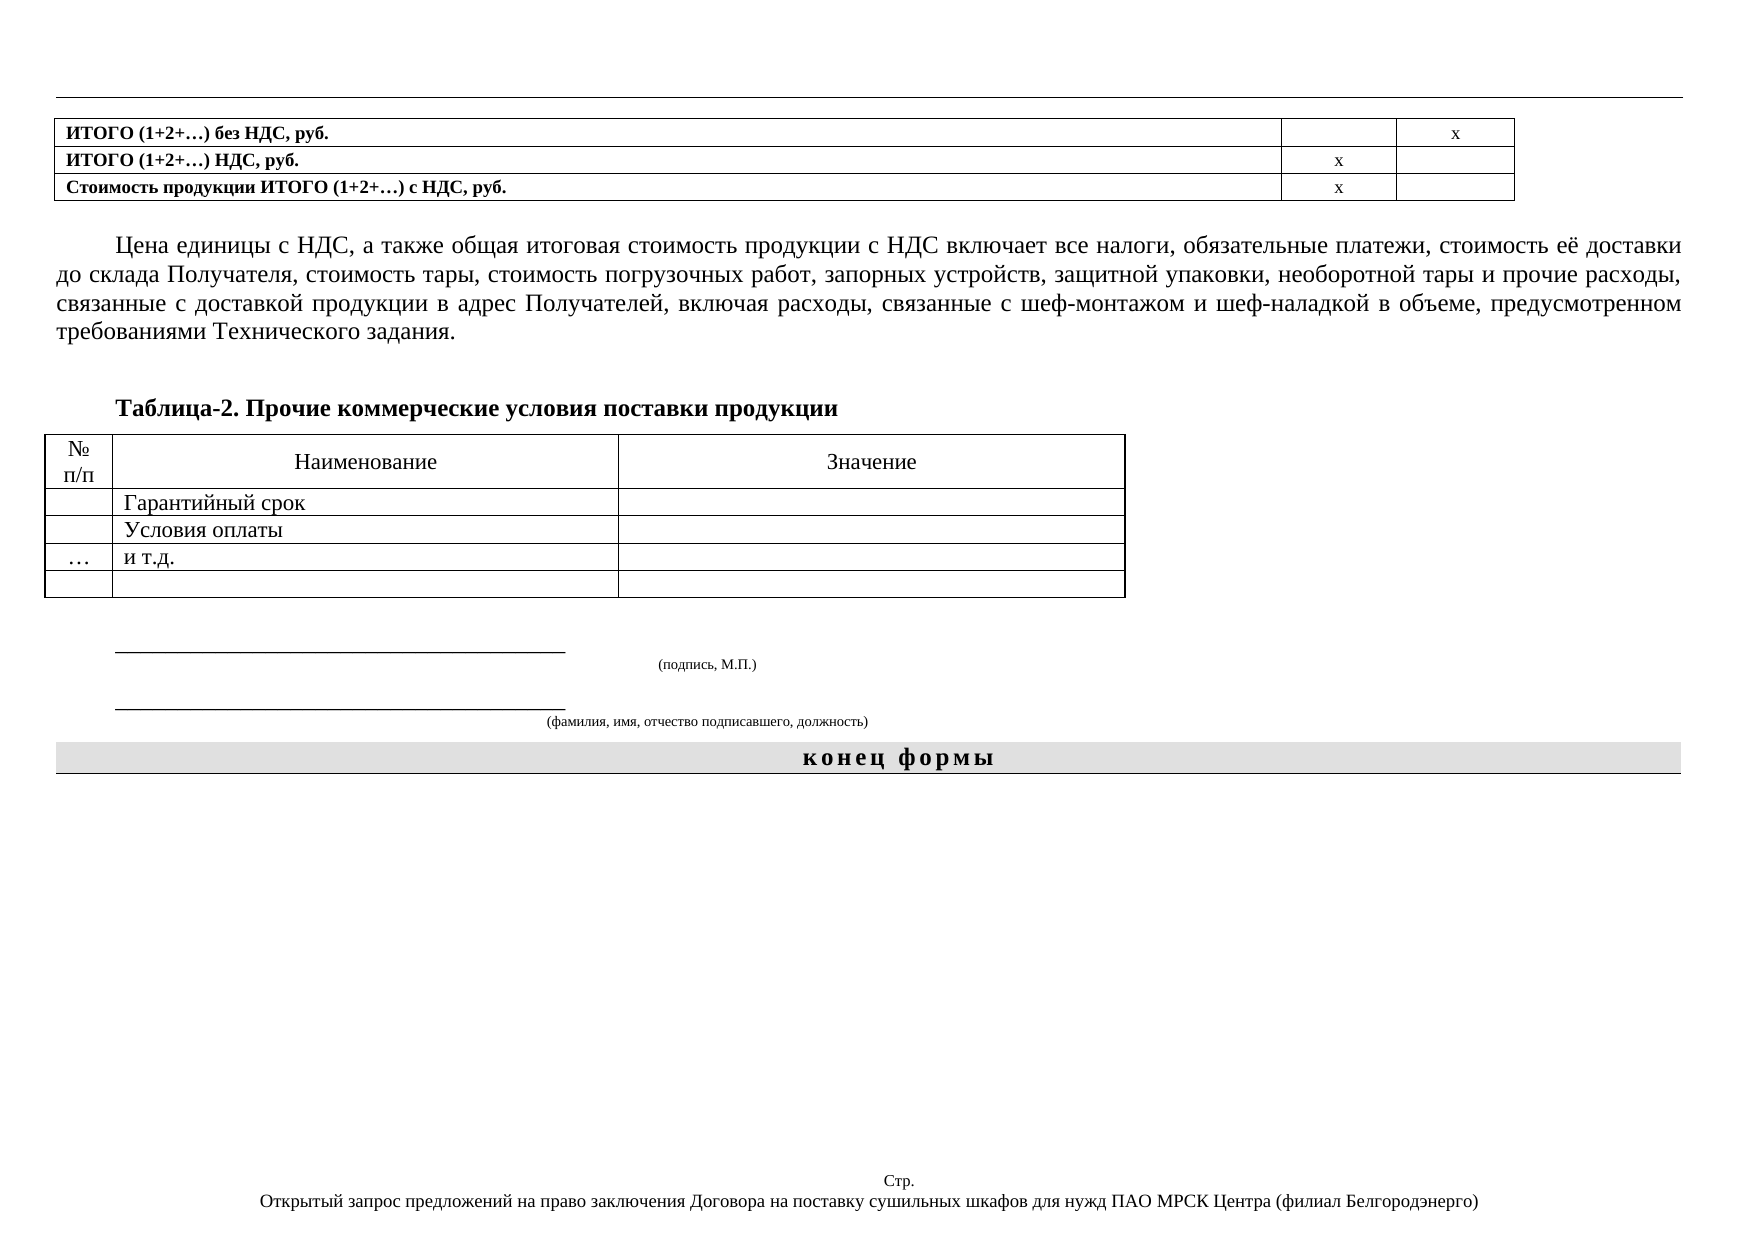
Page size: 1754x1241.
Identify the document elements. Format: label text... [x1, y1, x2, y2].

table_cell х [1282, 174, 1396, 200]
table_cell и т.д. [113, 544, 618, 570]
table_cell [619, 571, 1124, 597]
text ____________________________________ [56, 684, 1683, 713]
text (фамилия, имя, отчество подписавшего, должность) [56, 713, 1299, 742]
table_cell [1397, 147, 1514, 173]
table_cell [113, 571, 618, 597]
table_cell [46, 489, 112, 515]
table_cell [46, 516, 112, 542]
text ____________________________________ [56, 627, 1683, 656]
table_cell Гарантийный срок [113, 489, 618, 515]
table_cell х [1397, 119, 1514, 146]
table_cell [619, 489, 1124, 515]
table_header Значение [619, 435, 1124, 488]
text Цена единицы с НДС, а также общая итоговая стоимость продукции с НДС включает все налоги, обязательные платежи, стоимость её доставки до склада Получателя, стоимость тары, стоимость погрузочных работ, запорных устройств, защитной упаковки, необоротной тары и прочие расходы, связанные с доставкой продукции в адрес Получателей, включая расходы, связанные с шеф-монтажом и шеф-наладкой в объеме, предусмотренном требованиями Технического задания. [56, 230, 1683, 345]
table_cell [1397, 174, 1514, 200]
table_cell ИТОГО (1+2+…) НДС, руб. [55, 147, 1281, 173]
table_cell ИТОГО (1+2+…) без НДС, руб. [55, 119, 1281, 146]
table_header Наименование [113, 435, 618, 488]
table_cell [46, 571, 112, 597]
table_cell Стоимость продукции ИТОГО (1+2+…) с НДС, руб. [55, 174, 1281, 200]
text Таблица-2. Прочие коммерческие условия поставки продукции [56, 393, 1683, 421]
table_cell х [1282, 147, 1396, 173]
table_cell [619, 544, 1124, 570]
table_cell [619, 516, 1124, 542]
table_cell … [46, 544, 112, 570]
table_cell Условия оплаты [113, 516, 618, 542]
text конец формы [56, 742, 1681, 773]
text (подпись, М.П.) [56, 656, 1299, 684]
table_header № п/п [46, 435, 112, 488]
table_cell [1282, 119, 1396, 146]
